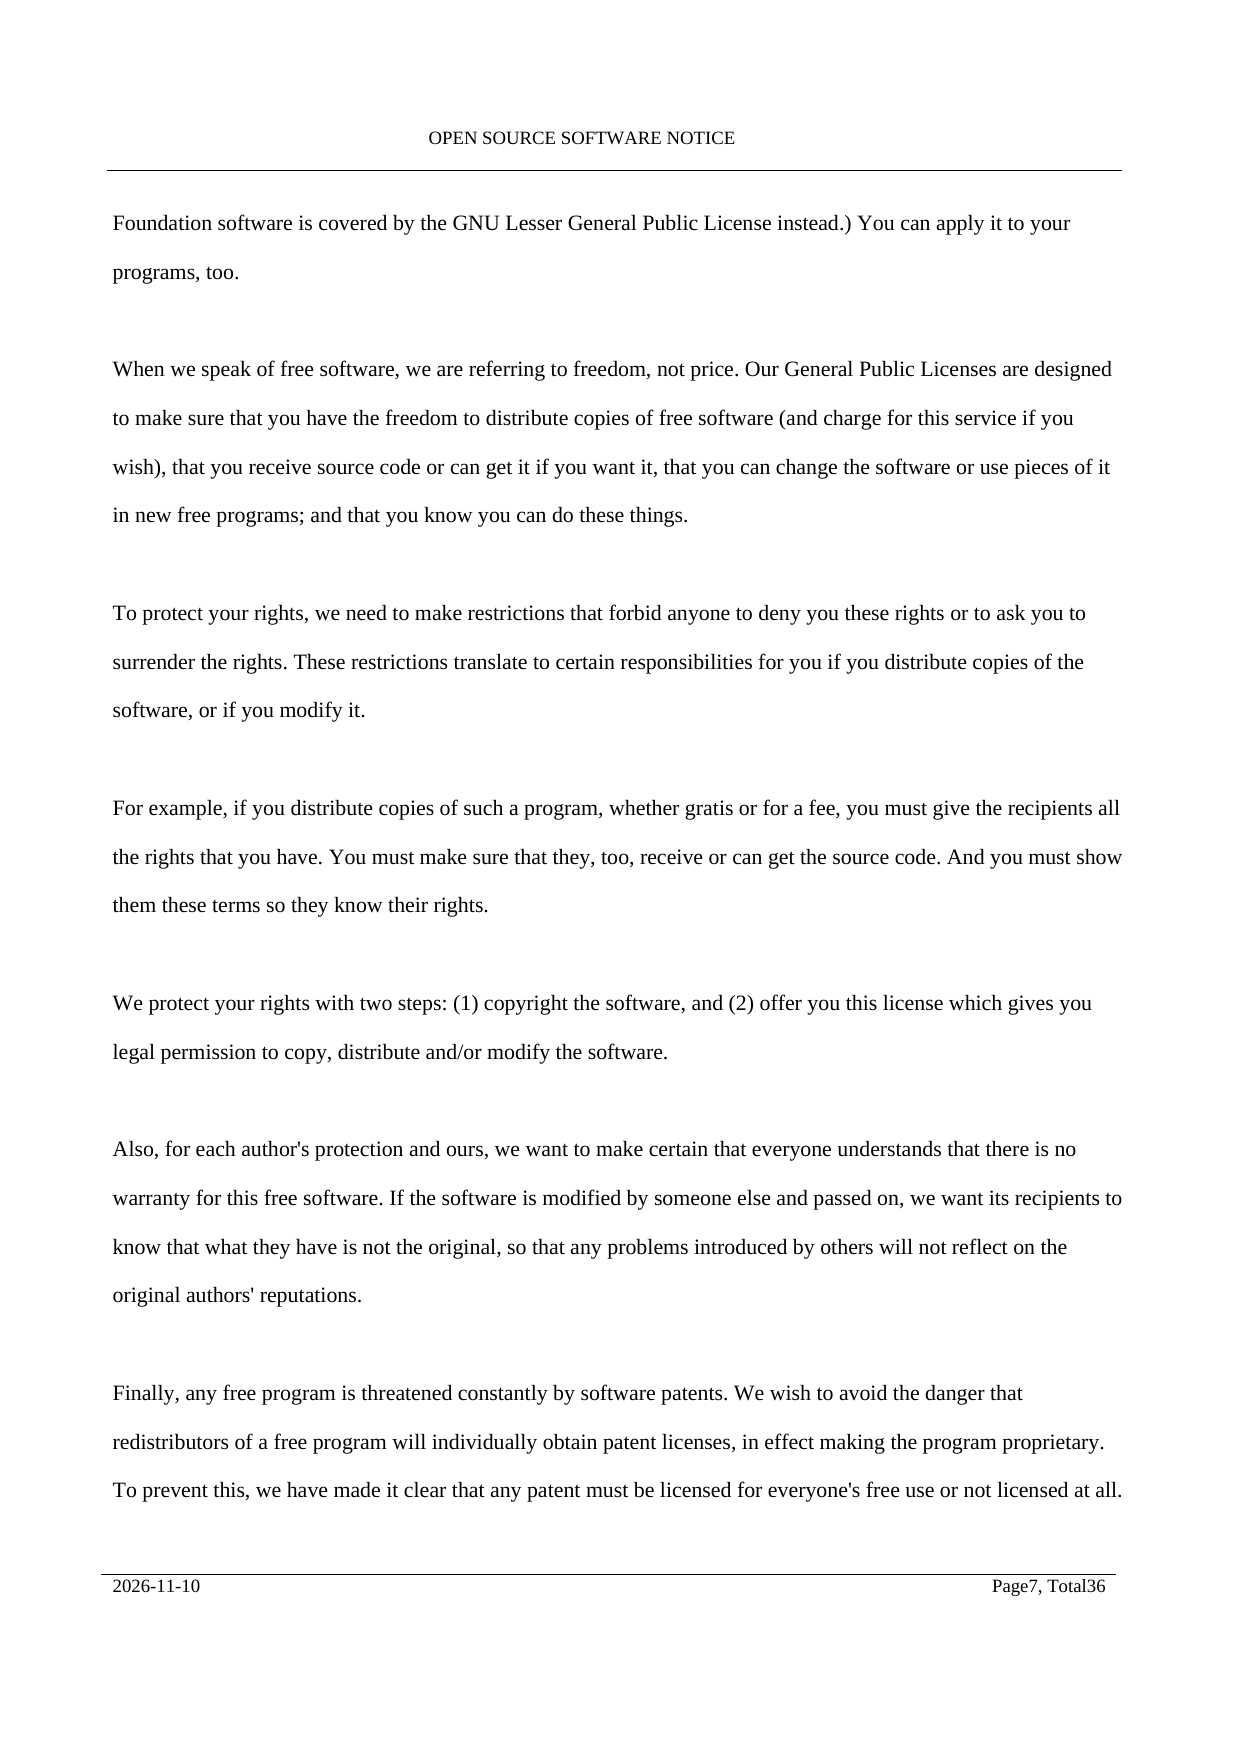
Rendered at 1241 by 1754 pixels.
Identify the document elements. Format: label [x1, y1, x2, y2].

text [112, 206, 1128, 1506]
